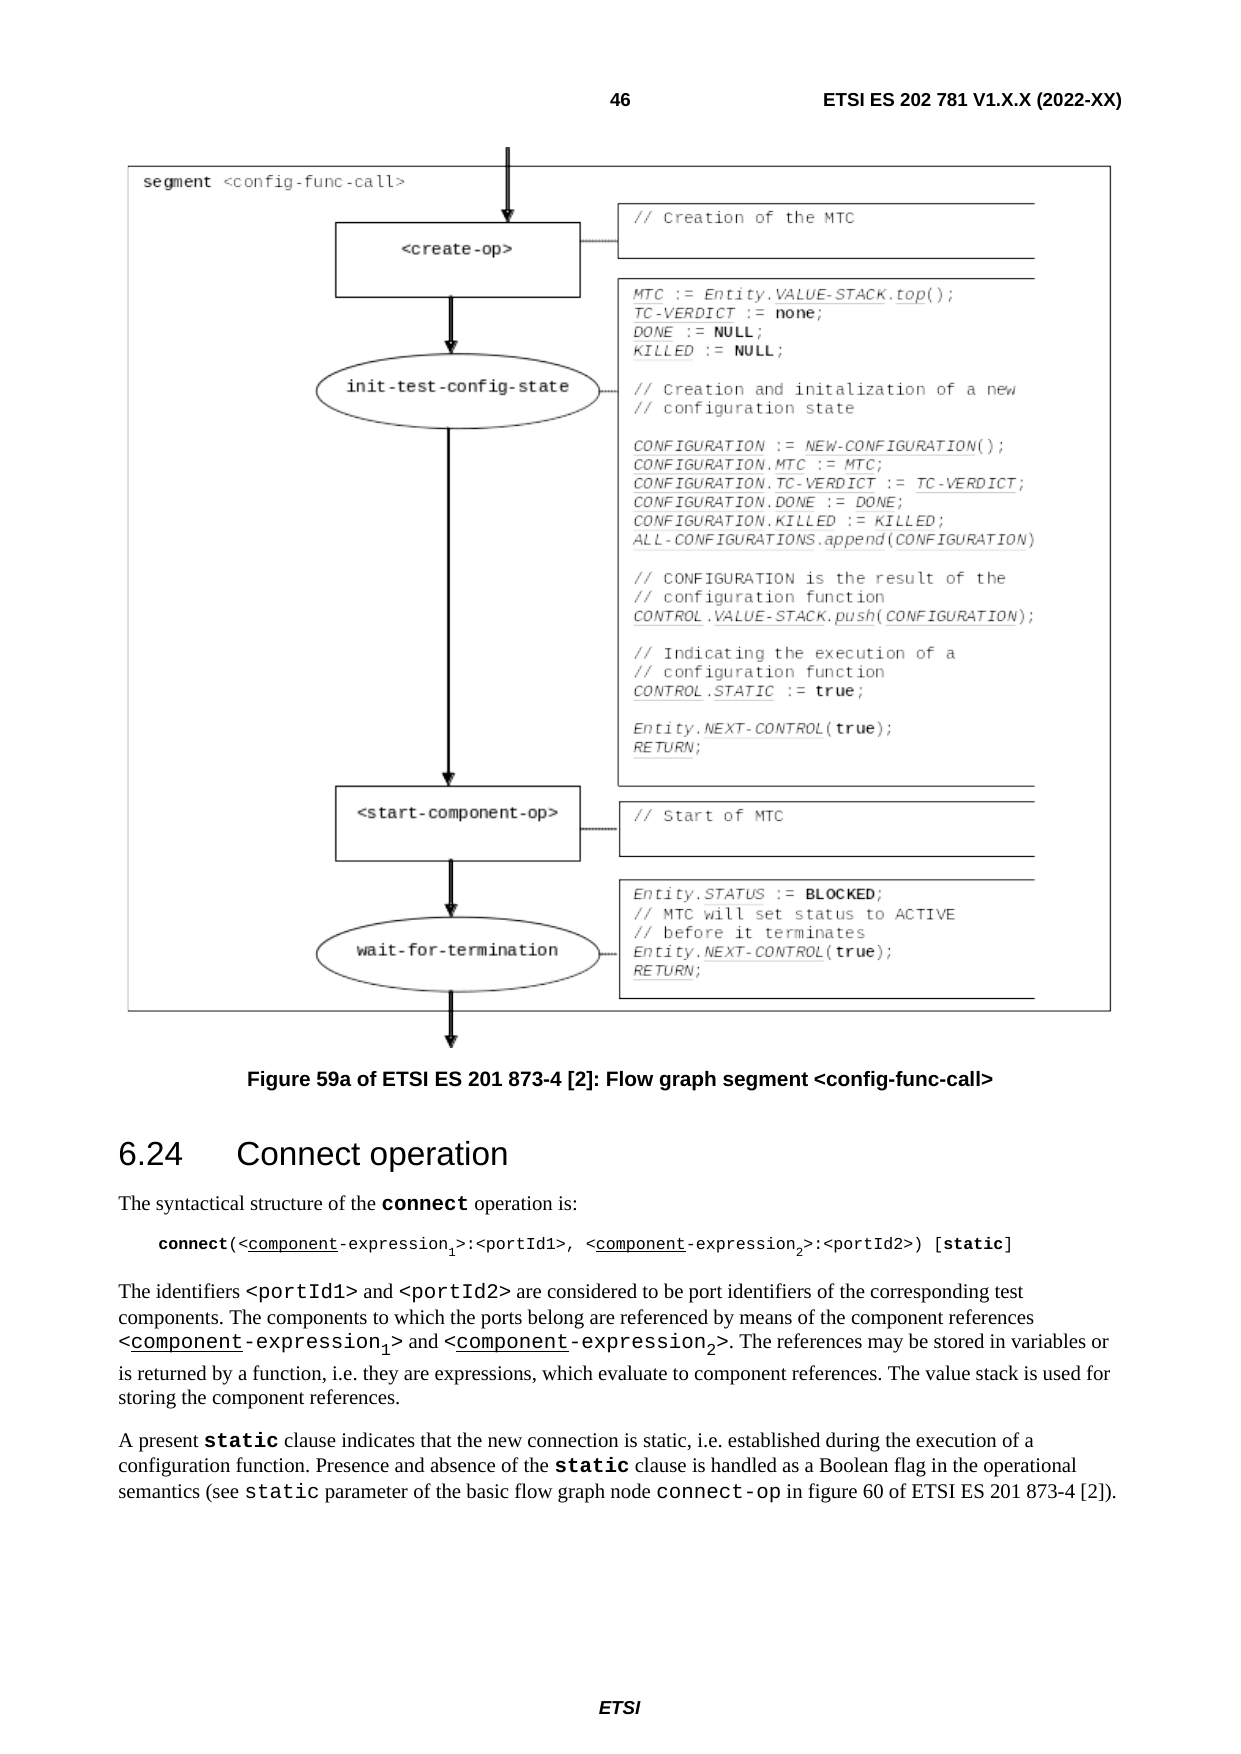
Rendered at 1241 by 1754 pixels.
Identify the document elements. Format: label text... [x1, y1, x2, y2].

text The syntactical structure of the connect operation is: [118, 1191, 1122, 1217]
subtitle 6.24 Connect operation [118, 1134, 1122, 1172]
text Figure 59a of ETSI ES 201 873-4 [2]: Flow graph segment <config-func-call> [118, 1066, 1122, 1090]
text connect(<component-expression1>:<portId1>, <component-expression2>:<portId2>) [static] [118, 1236, 1122, 1260]
text The identifiers <portId1> and <portId2> are considered to be port identifiers of the corresponding test components. The components to which the ports belong are referenced by means of the component references <component-expression1> and <component-expression2>. The references may be stored in variables or is returned by a function, i.e. they are expressions, which evaluate to component references. The value stack is used for storing the component references. [118, 1279, 1122, 1409]
text A present static clause indicates that the new connection is static, i.e. established during the execution of a configuration function. Presence and absence of the static clause is handled as a Boolean flag in the operational semantics (see static parameter of the basic flow graph node connect-op in figure 60 of ETSI ES 201 873-4 [2]). [118, 1427, 1122, 1505]
